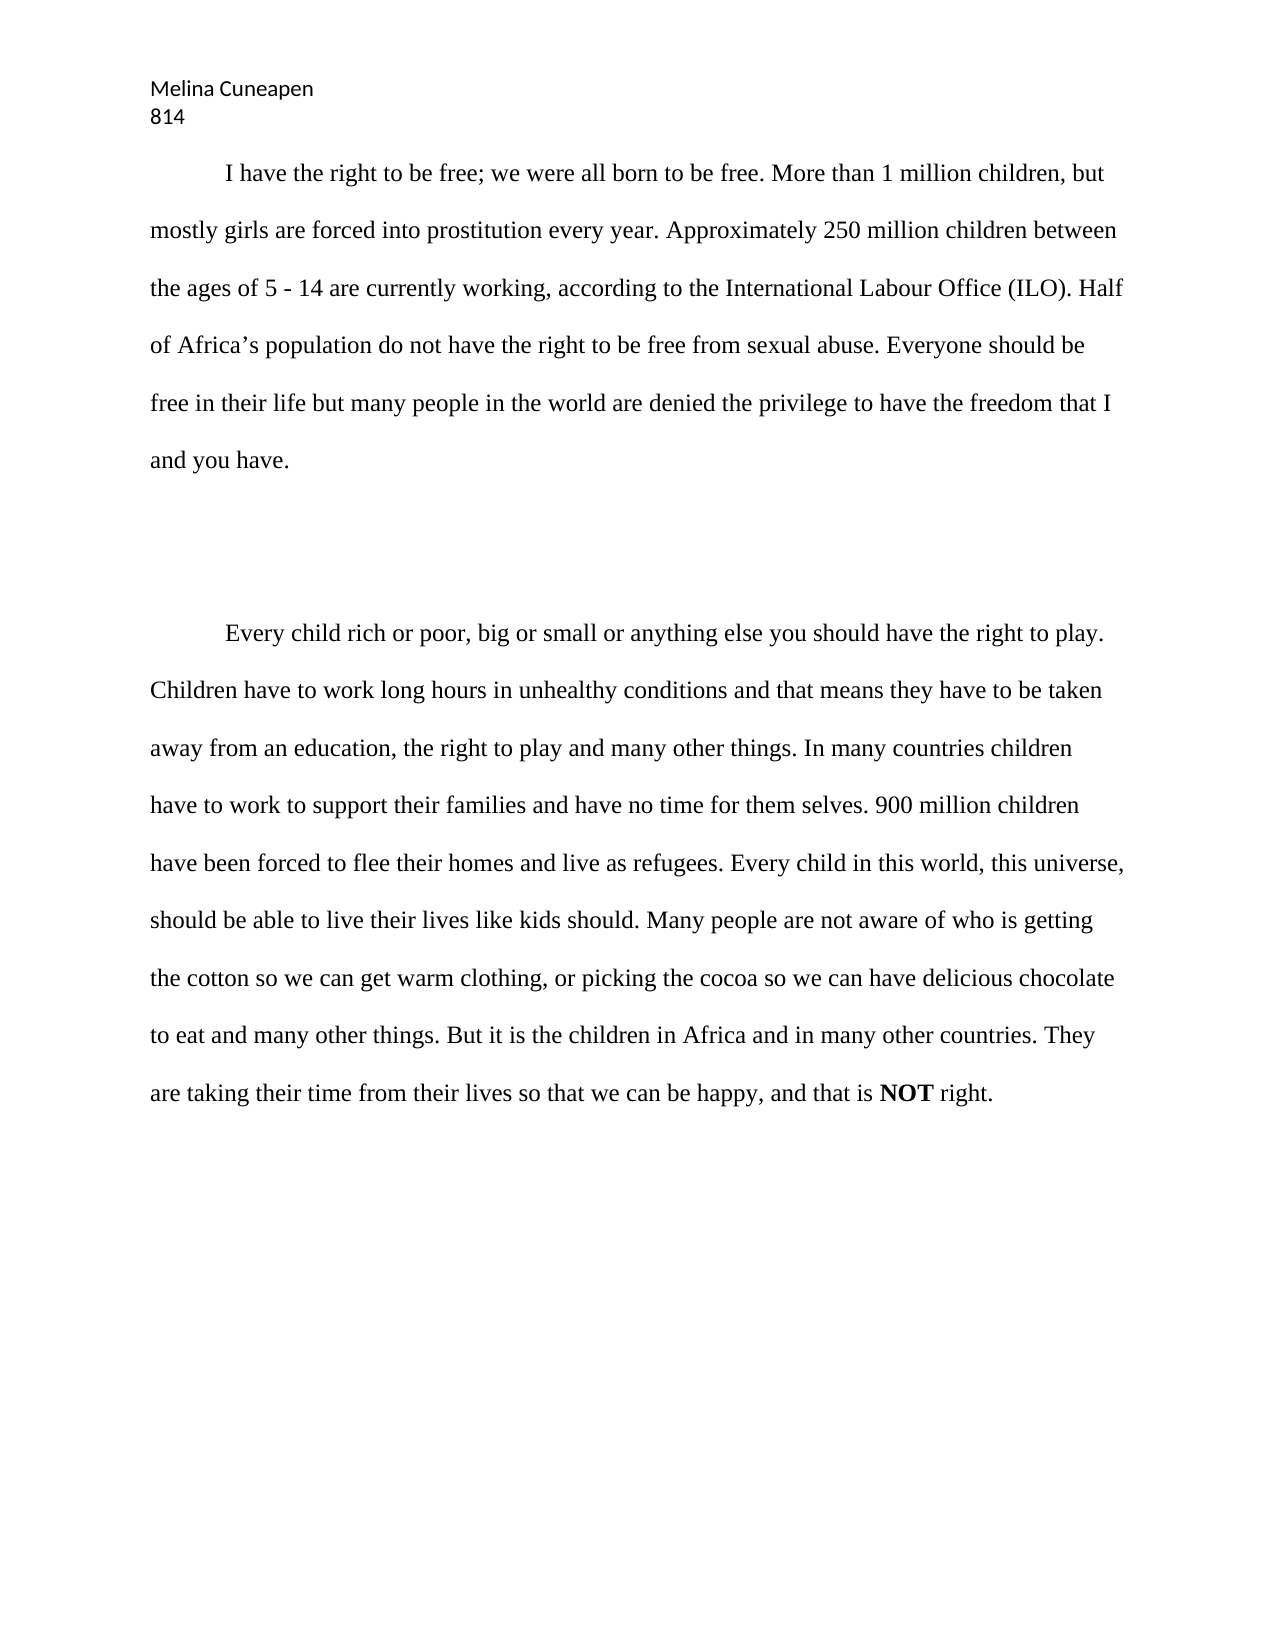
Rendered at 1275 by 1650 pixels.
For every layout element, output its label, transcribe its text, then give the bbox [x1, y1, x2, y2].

text Every child rich or poor, big or small or anything else you should have the right to play. Children have to work long hours in unhealthy conditions and that means they have to be taken away from an education, the right to play and many other things. In many countries children have to work to support their families and have no time for them selves. 900 million children have been forced to flee their homes and live as refugees. Every child in this world, this universe, should be able to live their lives like kids should. Many people are not aware of who is getting the cotton so we can get warm clothing, or picking the cocoa so we can have delicious chocolate to eat and many other things. But it is the children in Africa and in many other countries. They are taking their time from their lives so that we can be happy, and that is NOT right. [150, 618, 1125, 1107]
text I have the right to be free; we were all born to be free. More than 1 million children, but mostly girls are forced into prostitution every year. Approximately 250 million children between the ages of 5 - 14 are currently working, according to the International Labour Office (ILO). Half of Africa’s population do not have the right to be free from sexual abuse. Everyone should be free in their life but many people in the world are denied the privilege to have the freedom that I and you have. [150, 158, 1125, 474]
